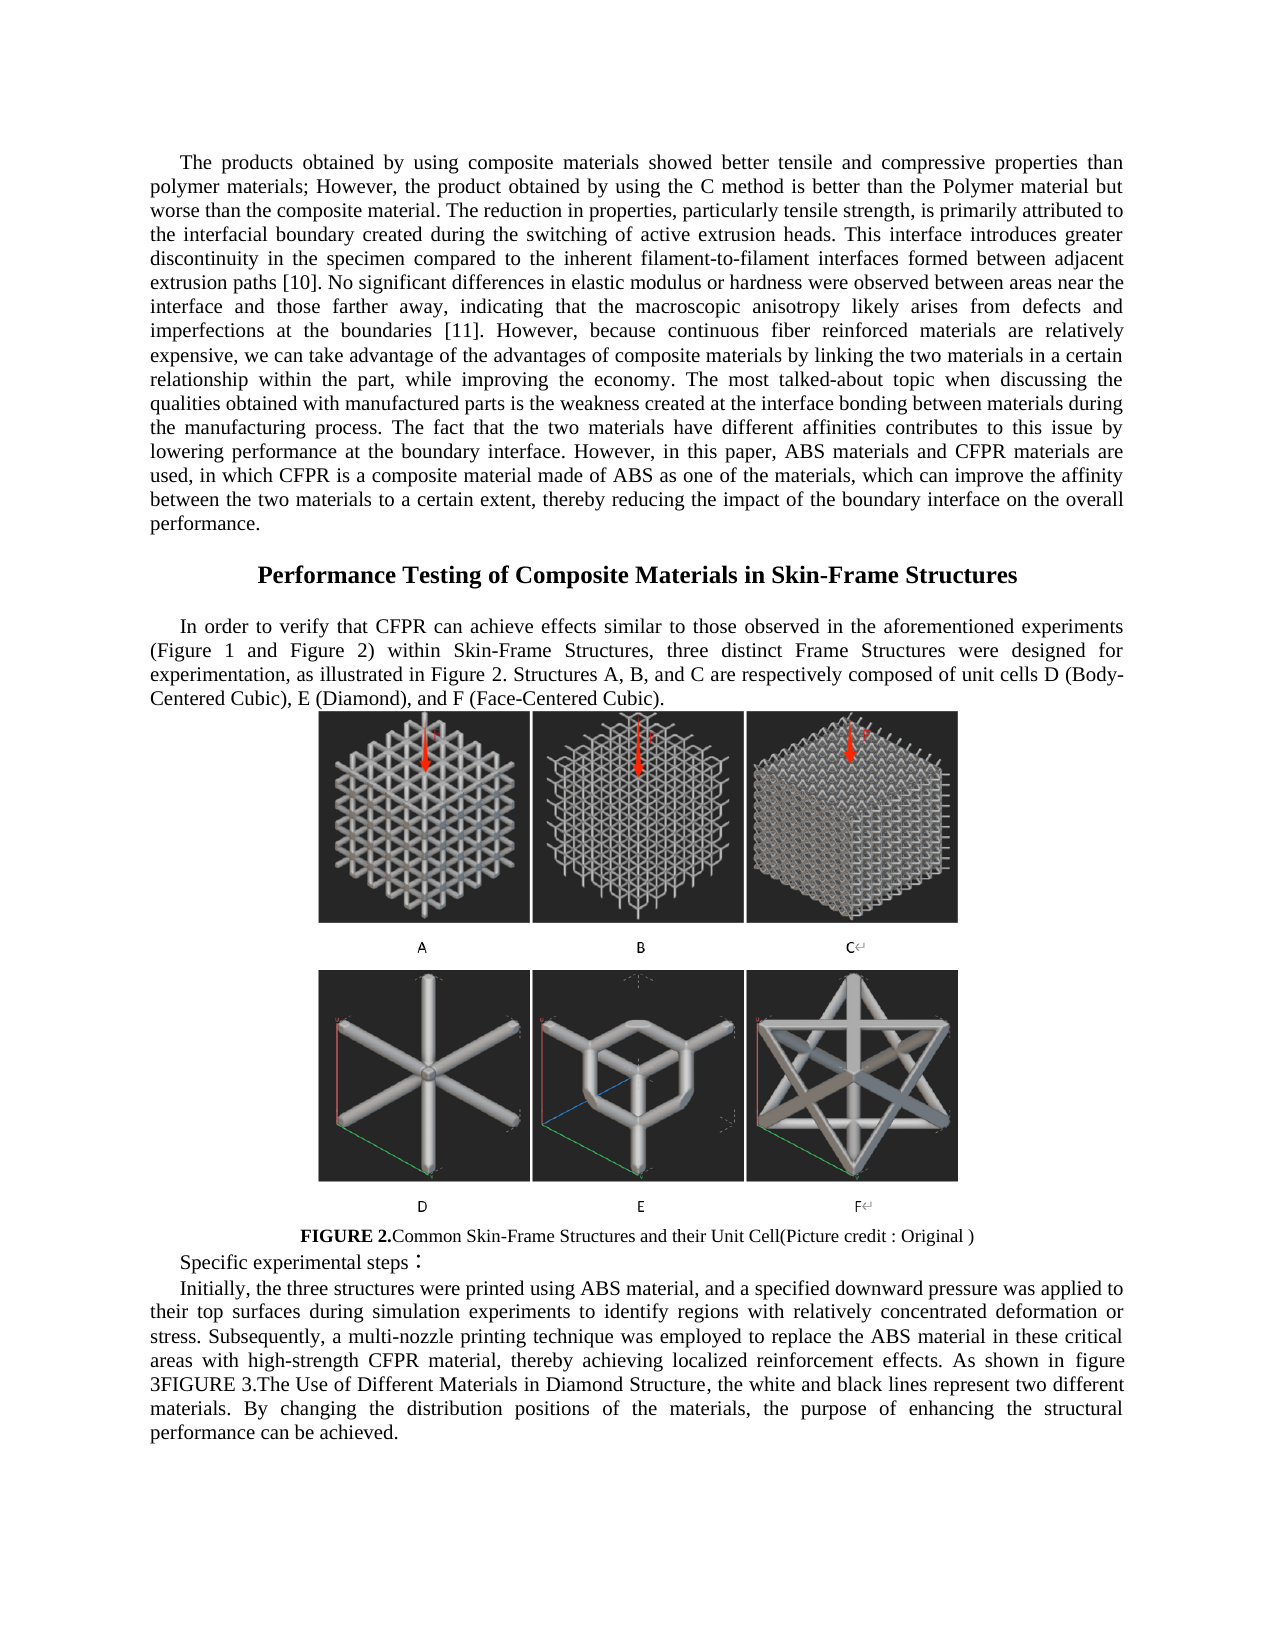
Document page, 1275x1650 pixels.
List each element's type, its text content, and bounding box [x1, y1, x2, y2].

subtitle Performance Testing of Composite Materials in Skin-Frame Structures [150, 560, 1125, 589]
text In order to verify that CFPR can achieve effects similar to those observed in the aforementioned experiments (Figure 1 and Figure 2) within Skin-Frame Structures, three distinct Frame Structures were designed for experimentation, as illustrated in Figure 2. Structures A, B, and C are respectively composed of unit cells D (Body-Centered Cubic), E (Diamond), and F (Face-Centered Cubic). [150, 614, 1125, 710]
picture [315, 710, 960, 1213]
text Initially, the three structures were printed using ABS material, and a specified downward pressure was applied to their top surfaces during simulation experiments to identify regions with relatively concentrated deformation or stress. Subsequently, a multi-nozzle printing technique was employed to replace the ABS material in these critical areas with high-strength CFPR material, thereby achieving localized reinforcement effects. As shown in figure 3, the use of different materials in diamond structure, the white and black lines represent two different materials. By changing the distribution positions of the materials, the purpose of enhancing the structural performance can be achieved. [150, 1275, 1125, 1444]
text FIGURE 2.Common Skin-Frame Structures and their Unit Cell(Picture credit : Original ) [150, 1225, 1125, 1247]
text Specific experimental steps： [150, 1247, 1125, 1275]
text The products obtained by using composite materials showed better tensile and compressive properties than polymer materials; However, the product obtained by using the C method is better than the Polymer material but worse than the composite material. The reduction in properties, particularly tensile strength, is primarily attributed to the interfacial boundary created during the switching of active extrusion heads. This interface introduces greater discontinuity in the specimen compared to the inherent filament-to-filament interfaces formed between adjacent extrusion paths [10]. No significant differences in elastic modulus or hardness were observed between areas near the interface and those farther away, indicating that the macroscopic anisotropy likely arises from defects and imperfections at the boundaries [11]. However, because continuous fiber reinforced materials are relatively expensive, we can take advantage of the advantages of composite materials by linking the two materials in a certain relationship within the part, while improving the economy. The most talked-about topic when discussing the qualities obtained with manufactured parts is the weakness created at the interface bonding between materials during the manufacturing process. The fact that the two materials have different affinities contributes to this issue by lowering performance at the boundary interface. However, in this paper, ABS materials and CFPR materials are used, in which CFPR is a composite material made of ABS as one of the materials, which can improve the affinity between the two materials to a certain extent, thereby reducing the impact of the boundary interface on the overall performance. [150, 150, 1125, 535]
